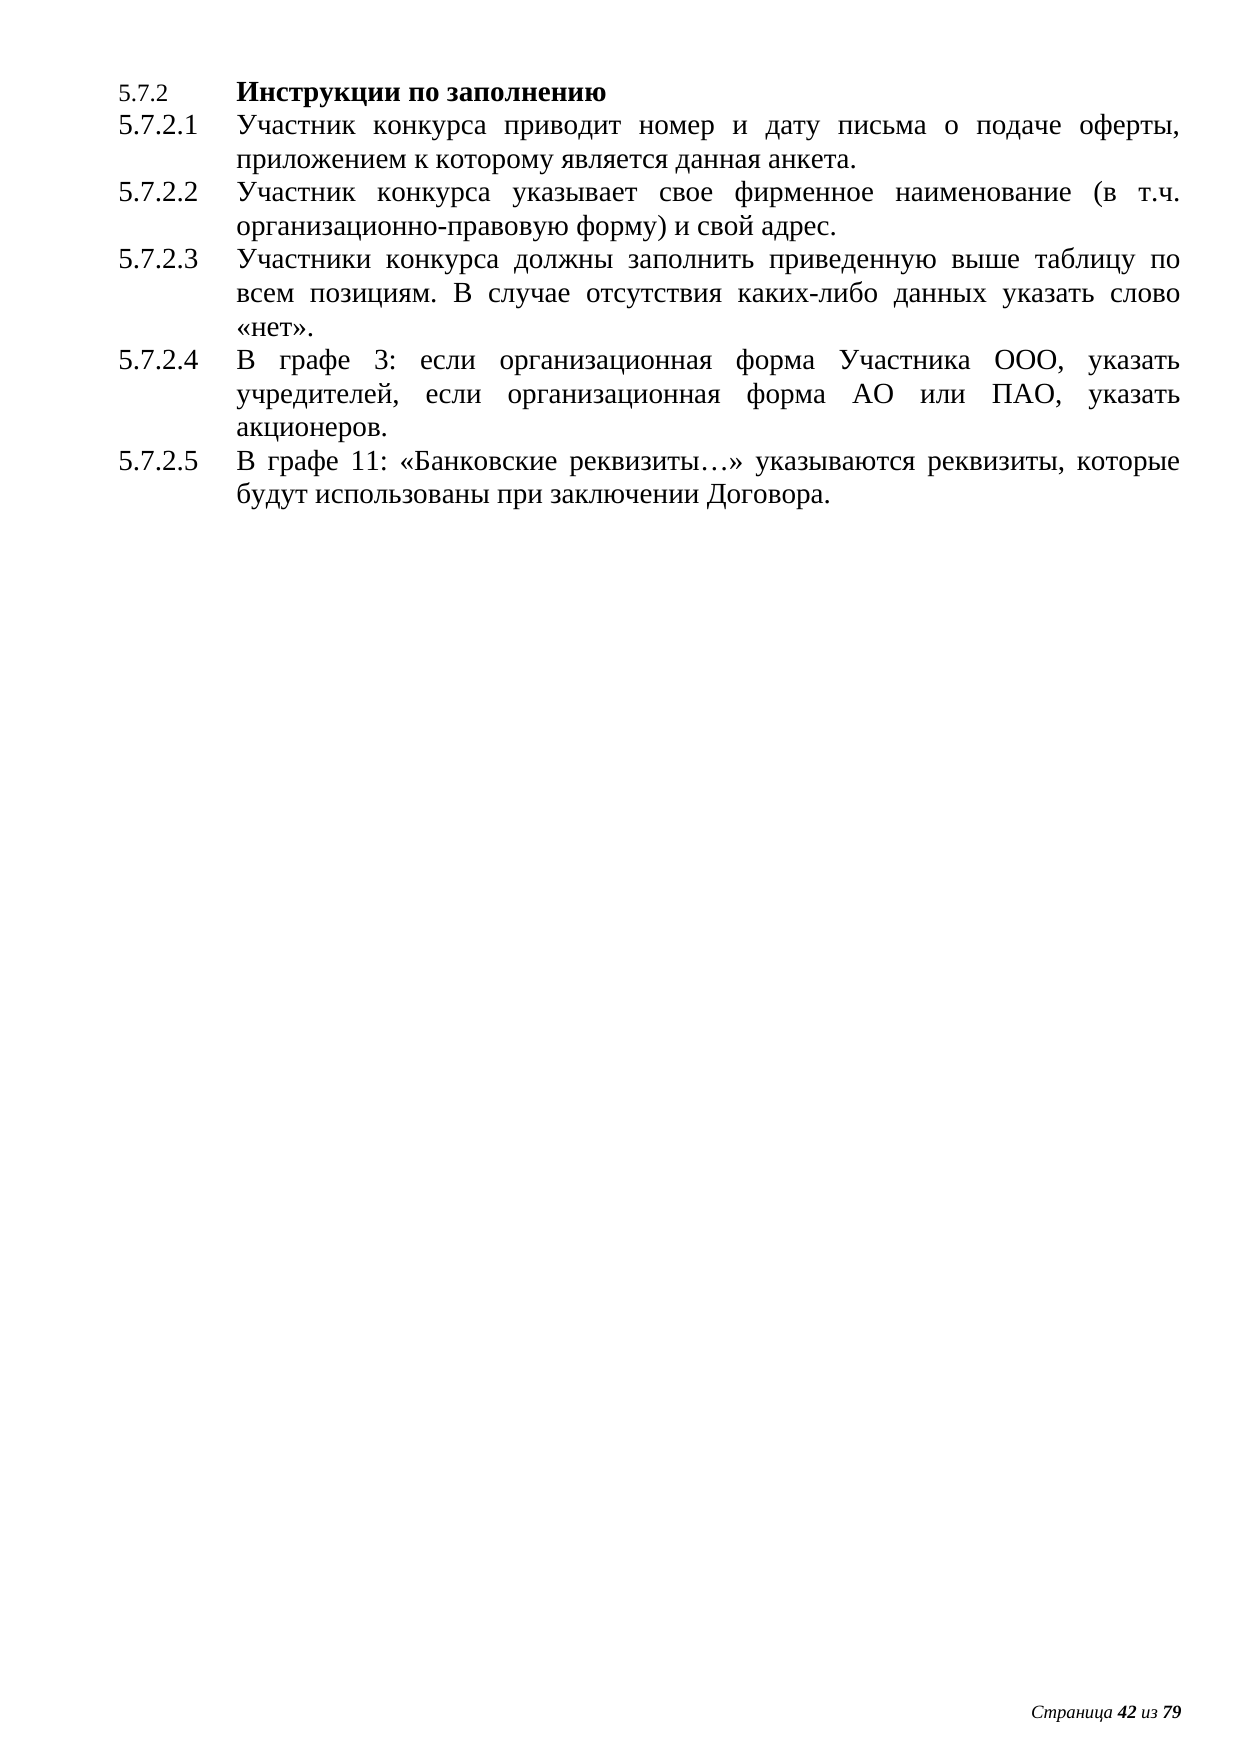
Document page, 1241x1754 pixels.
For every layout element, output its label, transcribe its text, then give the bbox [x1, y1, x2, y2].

text Участник конкурса приводит номер и дату письма о подаче оферты, приложением к которому является данная анкета. [118, 107, 1181, 174]
text В графе 3: если организационная форма Участника ООО, указать учредителей, если организационная форма АО или ПАО, указать акционеров. [118, 342, 1181, 443]
text В графе 11: «Банковские реквизиты…» указываются реквизиты, которые будут использованы при заключении Договора. [118, 443, 1181, 510]
text Инструкции по заполнению [118, 74, 1181, 107]
text Участники конкурса должны заполнить приведенную выше таблицу по всем позициям. В случае отсутствия каких-либо данных указать слово «нет». [118, 242, 1181, 342]
text Участник конкурса указывает свое фирменное наименование (в т.ч. организационно-правовую форму) и свой адрес. [118, 174, 1181, 242]
